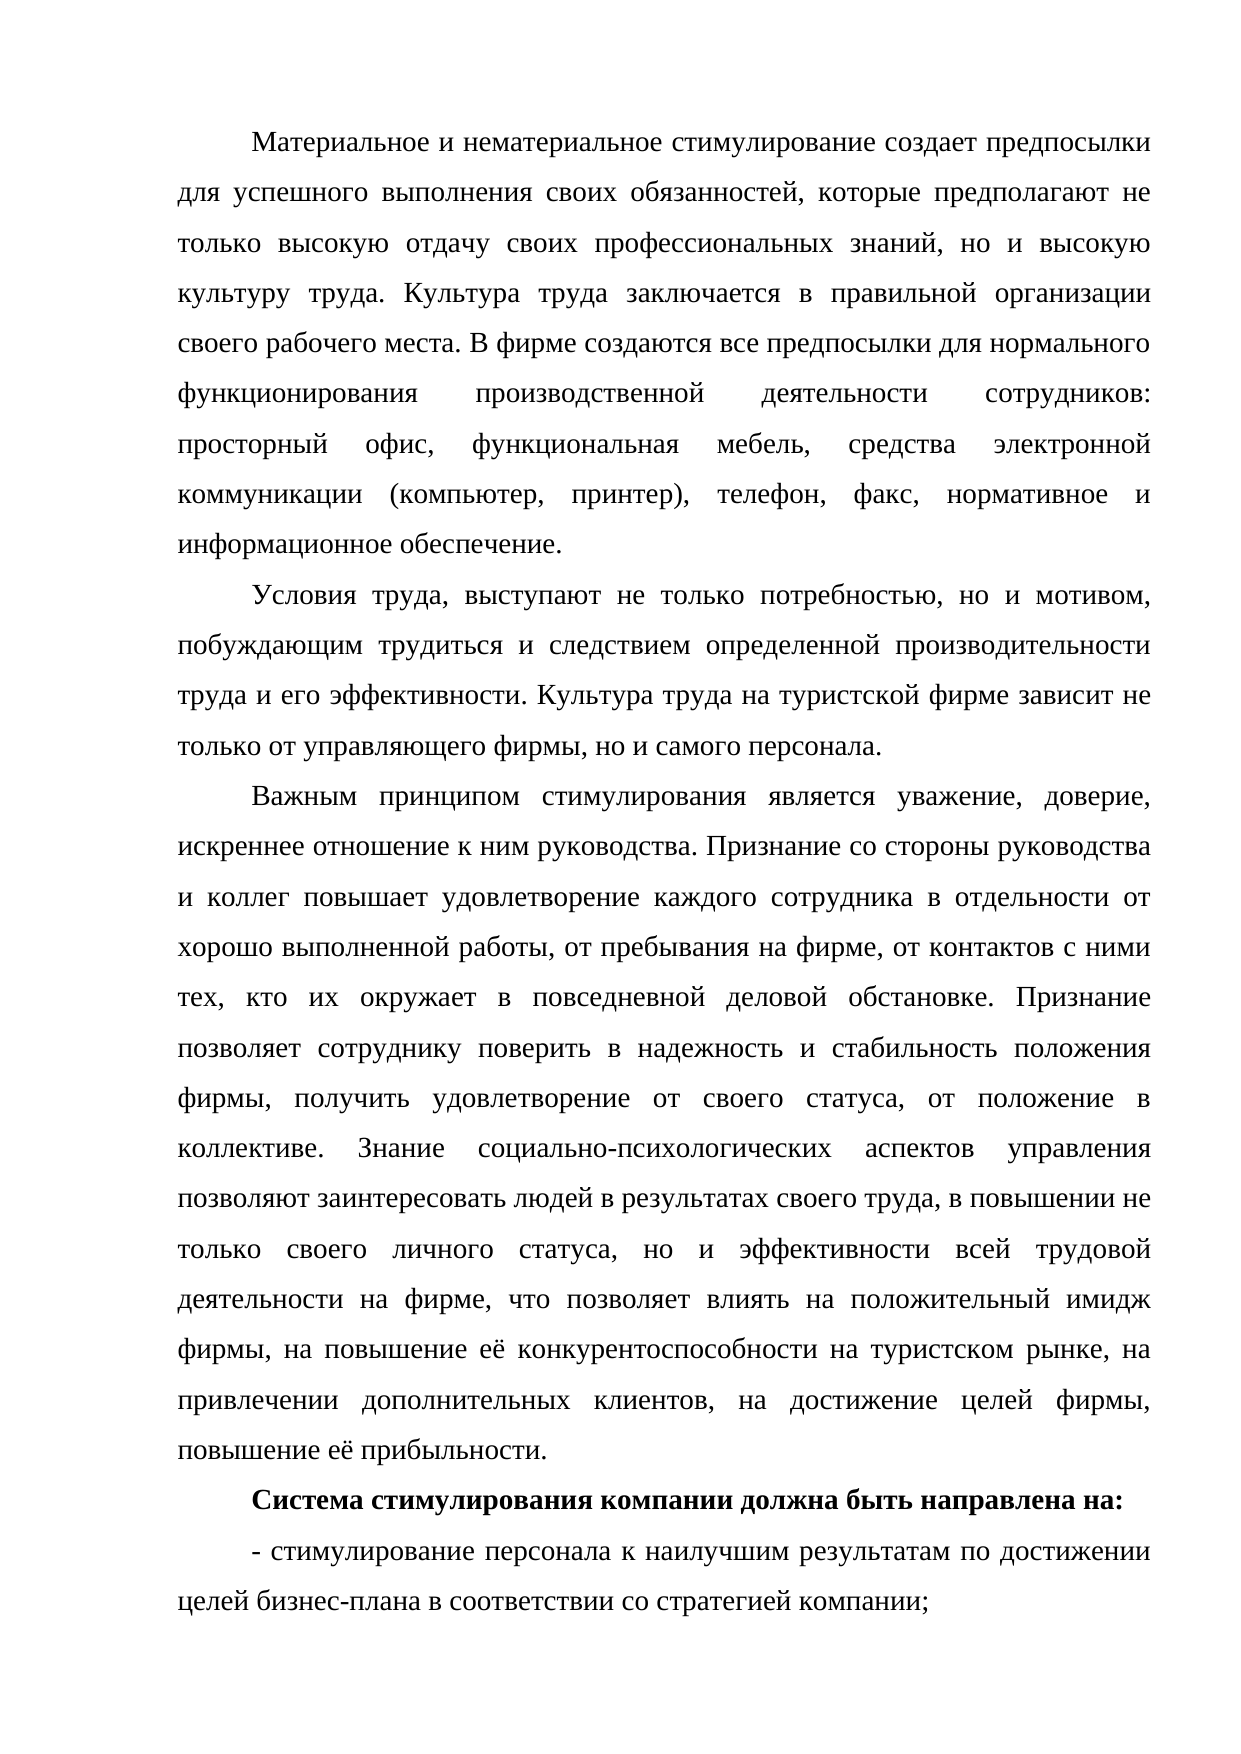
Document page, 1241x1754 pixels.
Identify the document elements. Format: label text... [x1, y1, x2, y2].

text Условия труда, выступают не только потребностью, но и мотивом, побуждающим трудиться и следствием определенной производительности труда и его эффективности. Культура труда на туристской фирме зависит не только от управляющего фирмы, но и самого персонала. [177, 577, 1152, 761]
text Важным принципом стимулирования является уважение, доверие, искреннее отношение к ним руководства. Признание со стороны руководства и коллег повышает удовлетворение каждого сотрудника в отдельности от хорошо выполненной работы, от пребывания на фирме, от контактов с ними тех, кто их окружает в повседневной деловой обстановке. Признание позволяет сотруднику поверить в надежность и стабильность положения фирмы, получить удовлетворение от своего статуса, от положение в коллективе. Знание социально-психологических аспектов управления позволяют заинтересовать людей в результатах своего труда, в повышении не только своего личного статуса, но и эффективности всей трудовой деятельности на фирме, что позволяет влиять на положительный имидж фирмы, на повышение её конкурентоспособности на туристском рынке, на привлечении дополнительных клиентов, на достижение целей фирмы, повышение её прибыльности. [177, 778, 1152, 1466]
text - стимулирование персонала к наилучшим результатам по достижении целей бизнес-плана в соответствии со стратегией компании; [177, 1533, 1152, 1617]
text Материальное и нематериальное стимулирование создает предпосылки для успешного выполнения своих обязанностей, которые предполагают не только высокую отдачу своих профессиональных знаний, но и высокую культуру труда. Культура труда заключается в правильной организации своего рабочего места. В фирме создаются все предпосылки для нормального функционирования производственной деятельности сотрудников: просторный офис, функциональная мебель, средства электронной коммуникации (компьютер, принтер), телефон, факс, нормативное и информационное обеспечение. [177, 124, 1152, 560]
text Система стимулирования компании должна быть направлена на: [177, 1482, 1152, 1516]
